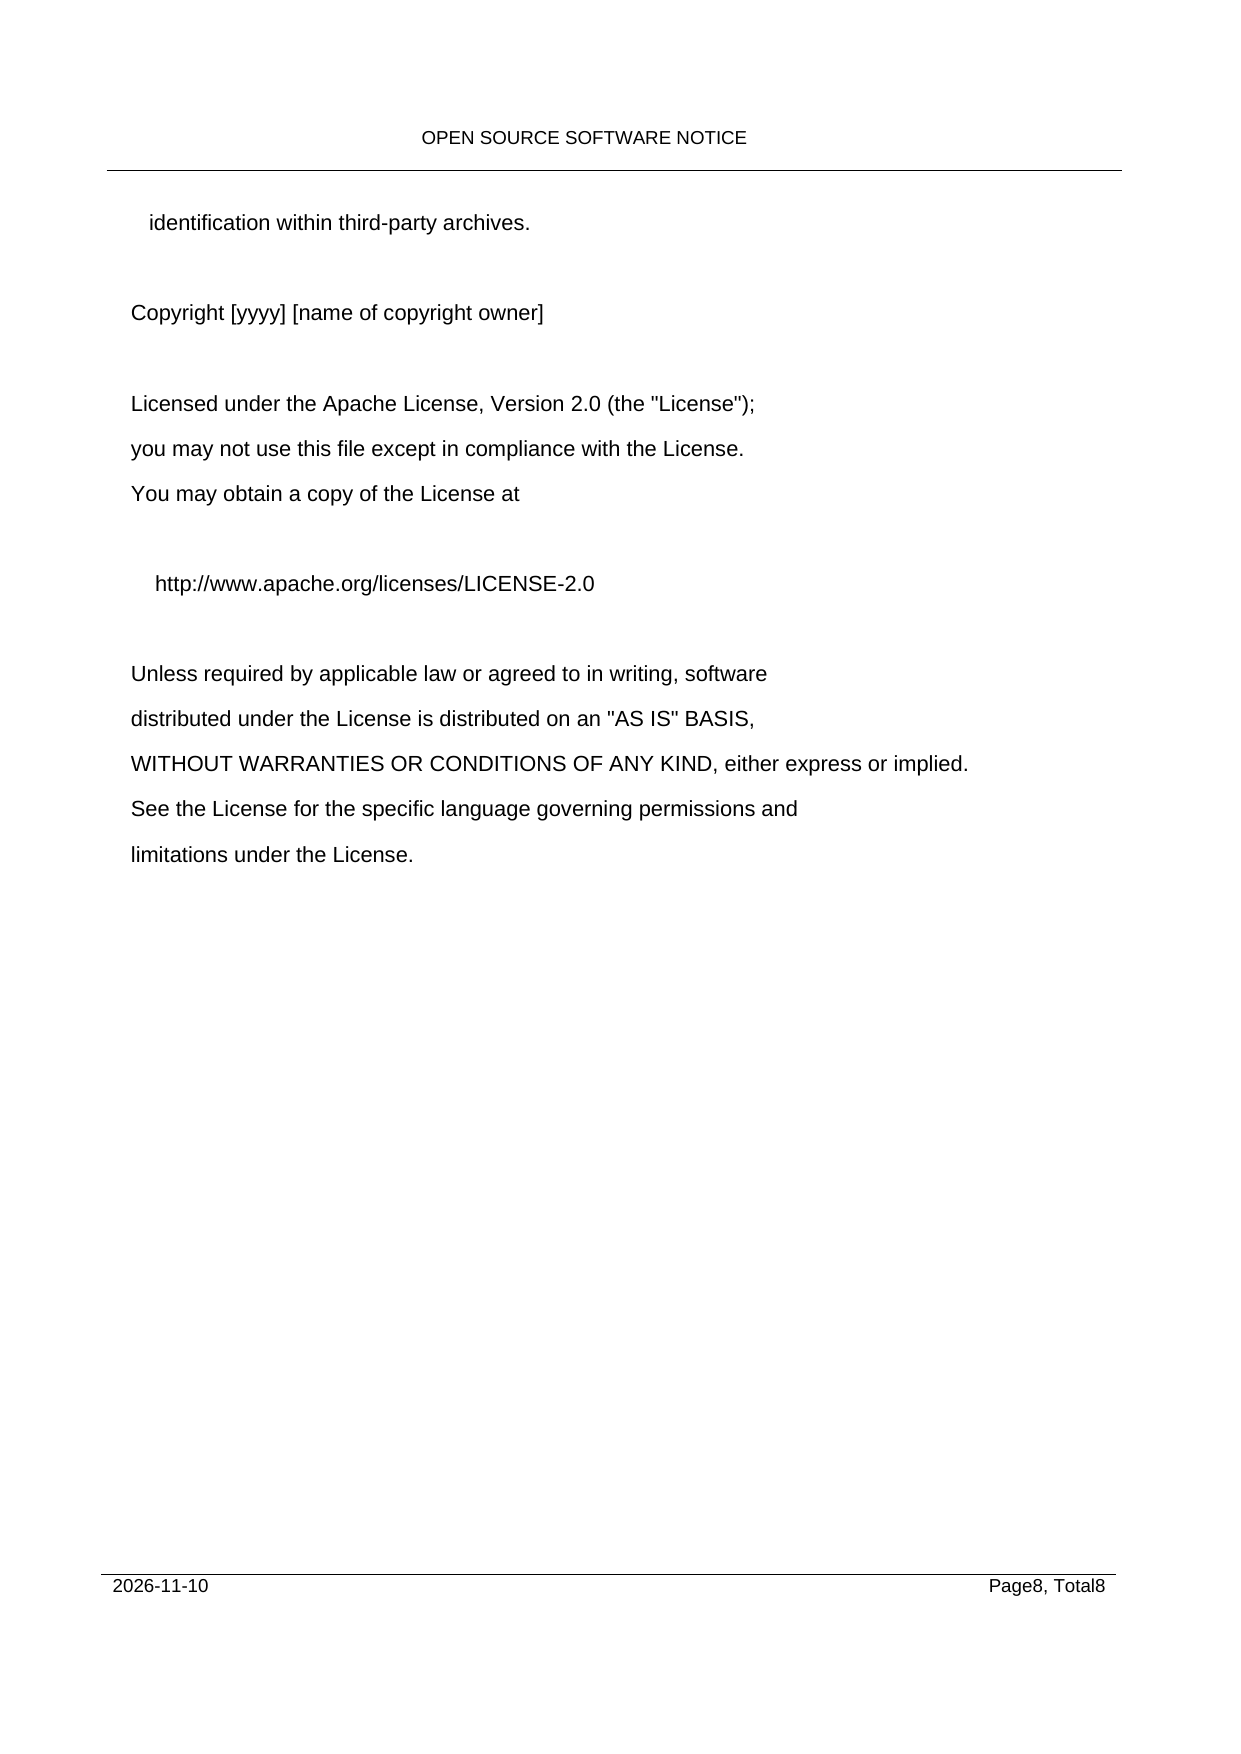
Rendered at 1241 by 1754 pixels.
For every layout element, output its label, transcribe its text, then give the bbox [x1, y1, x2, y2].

text See the License for the specific language governing permissions and [112, 793, 1128, 825]
text you may not use this file except in compliance with the License. [112, 432, 1128, 464]
text identification within third-party archives. [112, 206, 1128, 239]
text Licensed under the Apache License, Version 2.0 (the "License"); [112, 387, 1128, 419]
text distributed under the License is distributed on an "AS IS" BASIS, [112, 702, 1128, 735]
text http://www.apache.org/licenses/LICENSE-2.0 [112, 567, 1128, 600]
text WITHOUT WARRANTIES OR CONDITIONS OF ANY KIND, either express or implied. [112, 748, 1128, 780]
text limitations under the License. [112, 838, 1128, 870]
text You may obtain a copy of the License at [112, 477, 1128, 509]
text Unless required by applicable law or agreed to in writing, software [112, 657, 1128, 690]
text Copyright [yyyy] [name of copyright owner] [112, 297, 1128, 329]
